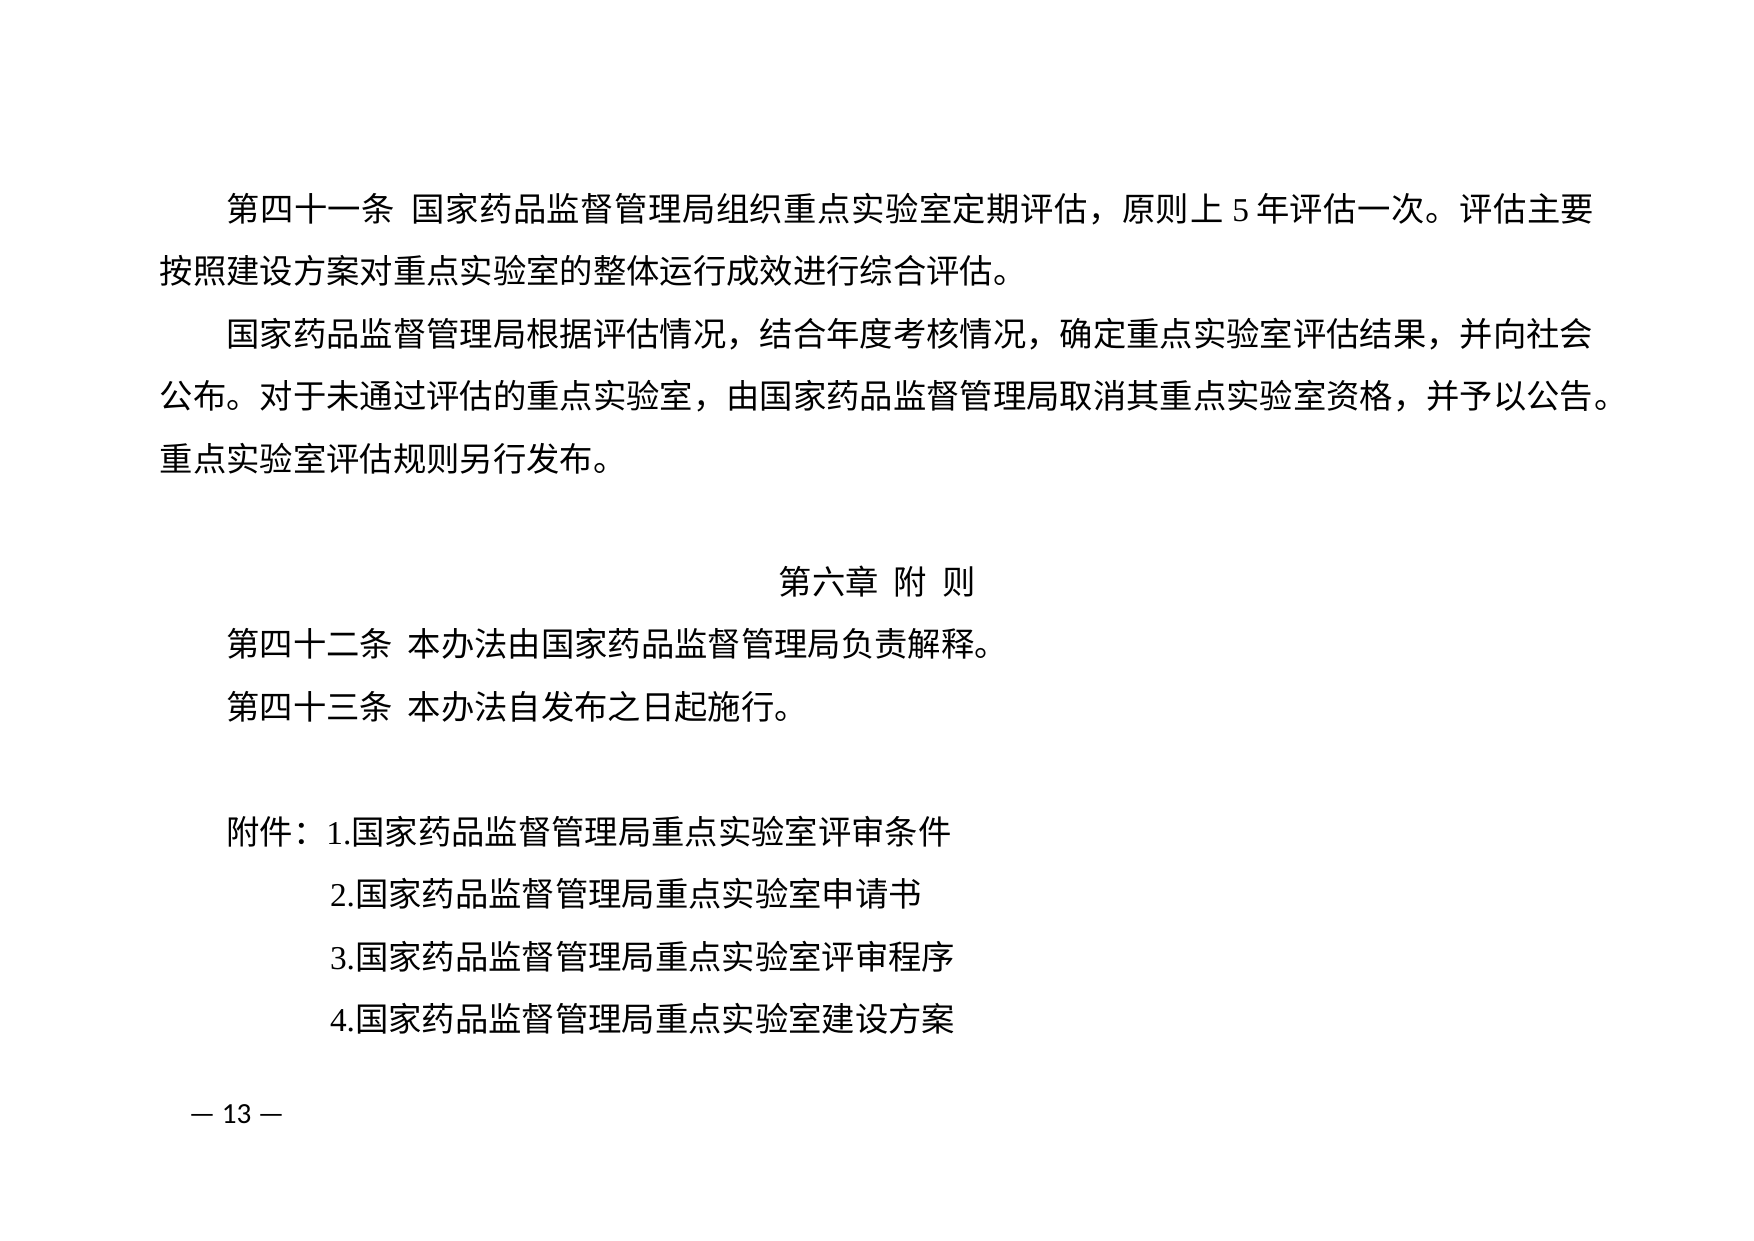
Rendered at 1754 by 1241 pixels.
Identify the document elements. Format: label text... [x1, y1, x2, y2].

text 第四十二条 本办法由国家药品监督管理局负责解释。 [159, 607, 1594, 669]
text 第四十一条 国家药品监督管理局组织重点实验室定期评估，原则上5年评估一次。评估主要按照建设方案对重点实验室的整体运行成效进行综合评估。 [159, 171, 1594, 296]
text 4.国家药品监督管理局重点实验室建设方案 [159, 982, 1594, 1044]
text 第六章 附 则 [159, 546, 1594, 607]
text 国家药品监督管理局根据评估情况，结合年度考核情况，确定重点实验室评估结果，并向社会公布。对于未通过评估的重点实验室，由国家药品监督管理局取消其重点实验室资格，并予以公告。重点实验室评估规则另行发布。 [159, 296, 1594, 484]
text 附件：1.国家药品监督管理局重点实验室评审条件 [159, 794, 1594, 857]
text 3.国家药品监督管理局重点实验室评审程序 [159, 919, 1594, 982]
text 2.国家药品监督管理局重点实验室申请书 [159, 857, 1594, 919]
text 第四十三条 本办法自发布之日起施行。 [159, 669, 1594, 732]
